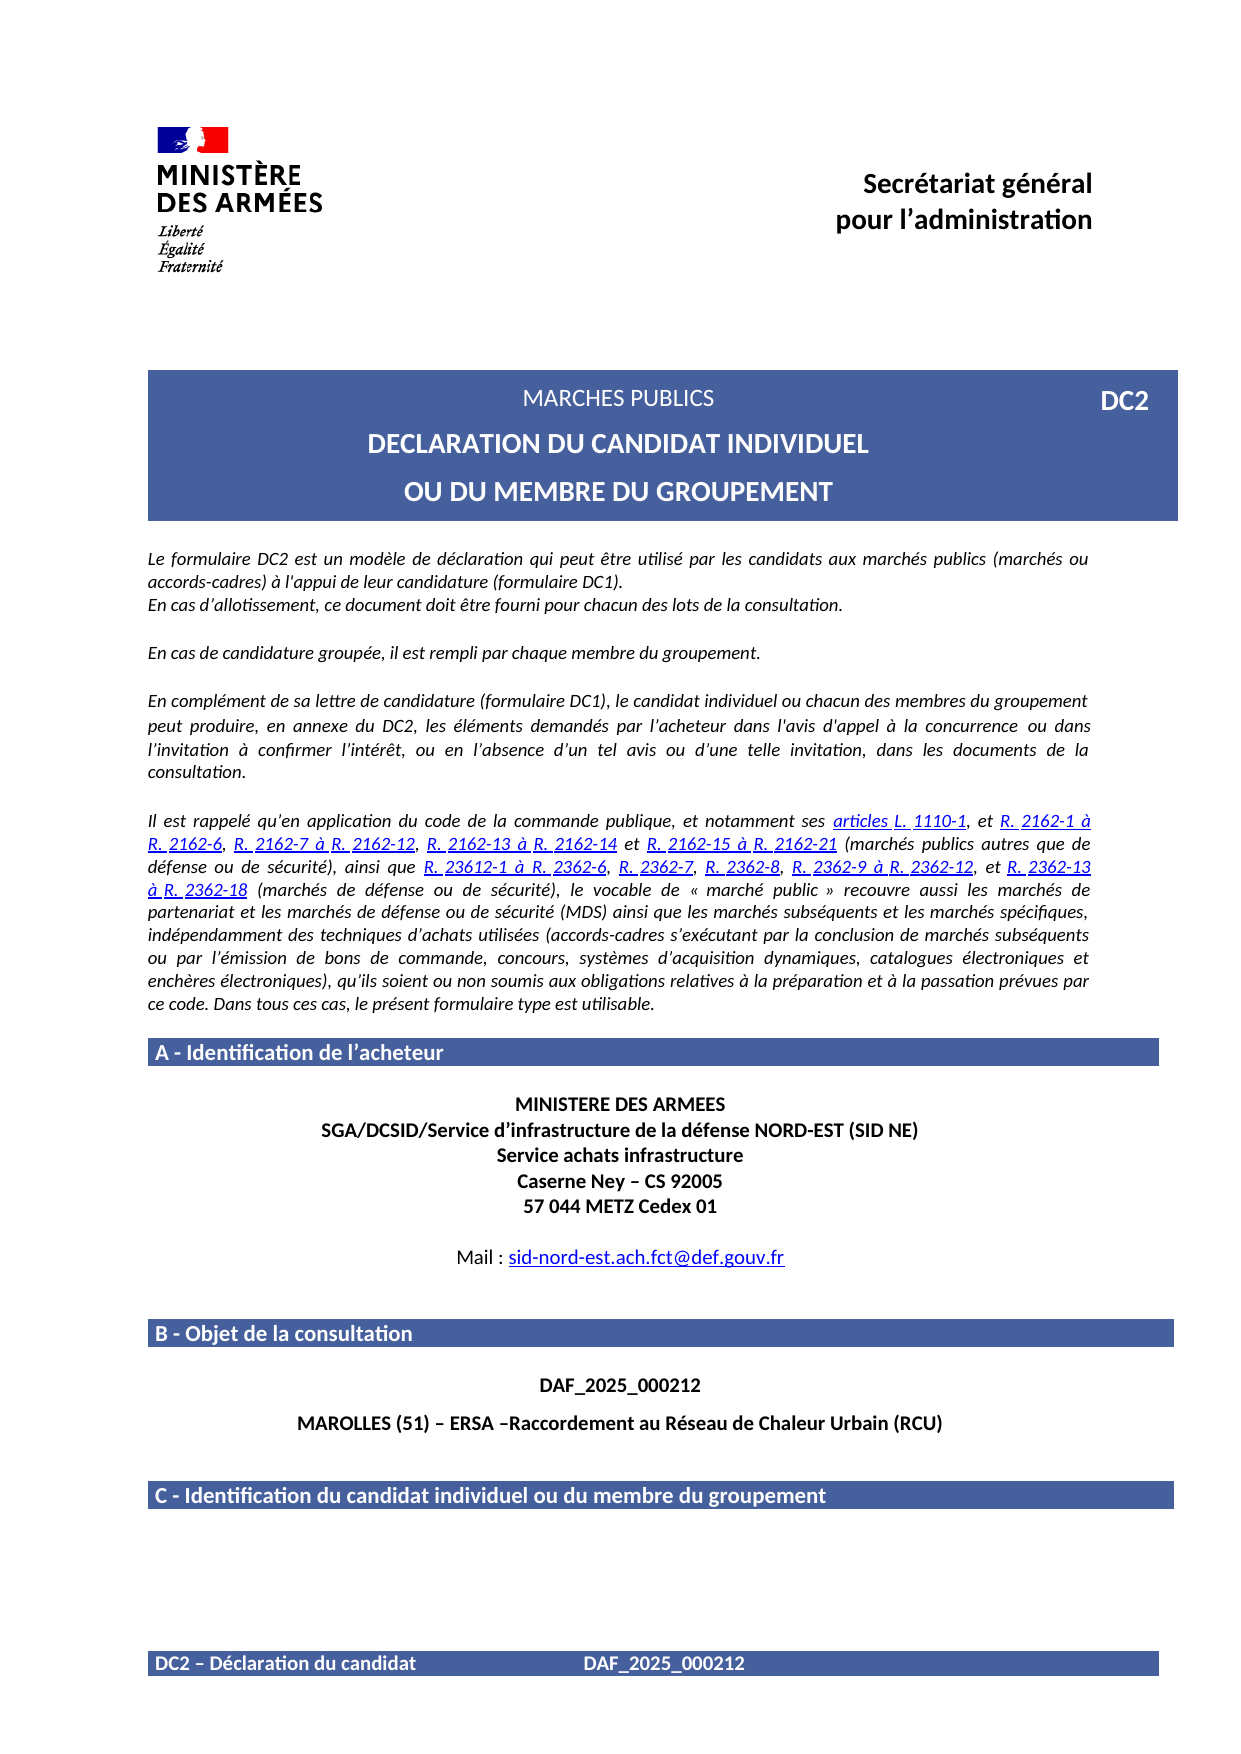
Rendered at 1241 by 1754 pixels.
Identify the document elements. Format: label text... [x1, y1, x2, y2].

table_header A - Identification de l’acheteur [148, 1038, 1159, 1066]
table_header DC2 [1089, 370, 1178, 521]
text En complément de sa lettre de candidature (formulaire DC1), le candidat individuel ou chacun des membres du groupement peut produire, en annexe du DC2, les éléments demandés par l’acheteur dans l'avis d'appel à la concurrence ou dans l’invitation à confirmer l’intérêt, ou en l’absence d’un tel avis ou d’une telle invitation, dans les documents de la consultation. [148, 689, 1093, 783]
text Service achats infrastructure [148, 1142, 1093, 1168]
table_header C - Identification du candidat individuel ou du membre du groupement [148, 1481, 1174, 1509]
text Secrétariat général [148, 165, 1093, 201]
picture [147, 118, 331, 282]
table_header B - Objet de la consultation [148, 1319, 1174, 1347]
text MINISTERE DES ARMEES [148, 1092, 1093, 1117]
text Caserne Ney – CS 92005 [148, 1168, 1093, 1193]
text 57 044 METZ Cedex 01 [148, 1193, 1093, 1219]
text pour l’administration [148, 201, 1093, 236]
text SGA/DCSID/Service d’infrastructure de la défense NORD-EST (SID NE) [148, 1117, 1093, 1142]
text MAROLLES (51) – ERSA –Raccordement au Réseau de Chaleur Urbain (RCU) [148, 1410, 1093, 1436]
table_header MARCHES PUBLICS DECLARATION DU candidat INDIVIDUEL OU DU MEMBRE DU GROUPEMENT [148, 370, 1089, 521]
subtitle En cas d’allotissement, ce document doit être fourni pour chacun des lots de la consultation. [148, 593, 1093, 616]
text Mail : sid-nord-est.ach.fct@def.gouv.fr [148, 1244, 1093, 1269]
text En cas de candidature groupée, il est rempli par chaque membre du groupement. [148, 641, 1093, 664]
subtitle Le formulaire DC2 est un modèle de déclaration qui peut être utilisé par les candidats aux marchés publics (marchés ou accords-cadres) à l'appui de leur candidature (formulaire DC1). [148, 547, 1093, 593]
subtitle Il est rappelé qu’en application du code de la commande publique, et notamment ses articles L. 1110-1, et R. 2162-1 à R. 2162-6, R. 2162-7 à R. 2162-12, R. 2162-13 à R. 2162-14 et R. 2162-15 à R. 2162-21 (marchés publics autres que de défense ou de sécurité), ainsi que R. 23612-1 à R. 2362-6, R. 2362-7, R. 2362-8, R. 2362-9 à R. 2362-12, et R. 2362-13 à R. 2362-18 (marchés de défense ou de sécurité), le vocable de « marché public » recouvre aussi les marchés de partenariat et les marchés de défense ou de sécurité (MDS) ainsi que les marchés subséquents et les marchés spécifiques, indépendamment des techniques d’achats utilisées (accords-cadres s’exécutant par la conclusion de marchés subséquents ou par l’émission de bons de commande, concours, systèmes d’acquisition dynamiques, catalogues électroniques et enchères électroniques), qu’ils soient ou non soumis aux obligations relatives à la préparation et à la passation prévues par ce code. Dans tous ces cas, le présent formulaire type est utilisable. [148, 809, 1093, 1015]
text DAF_2025_000212 [148, 1372, 1093, 1398]
